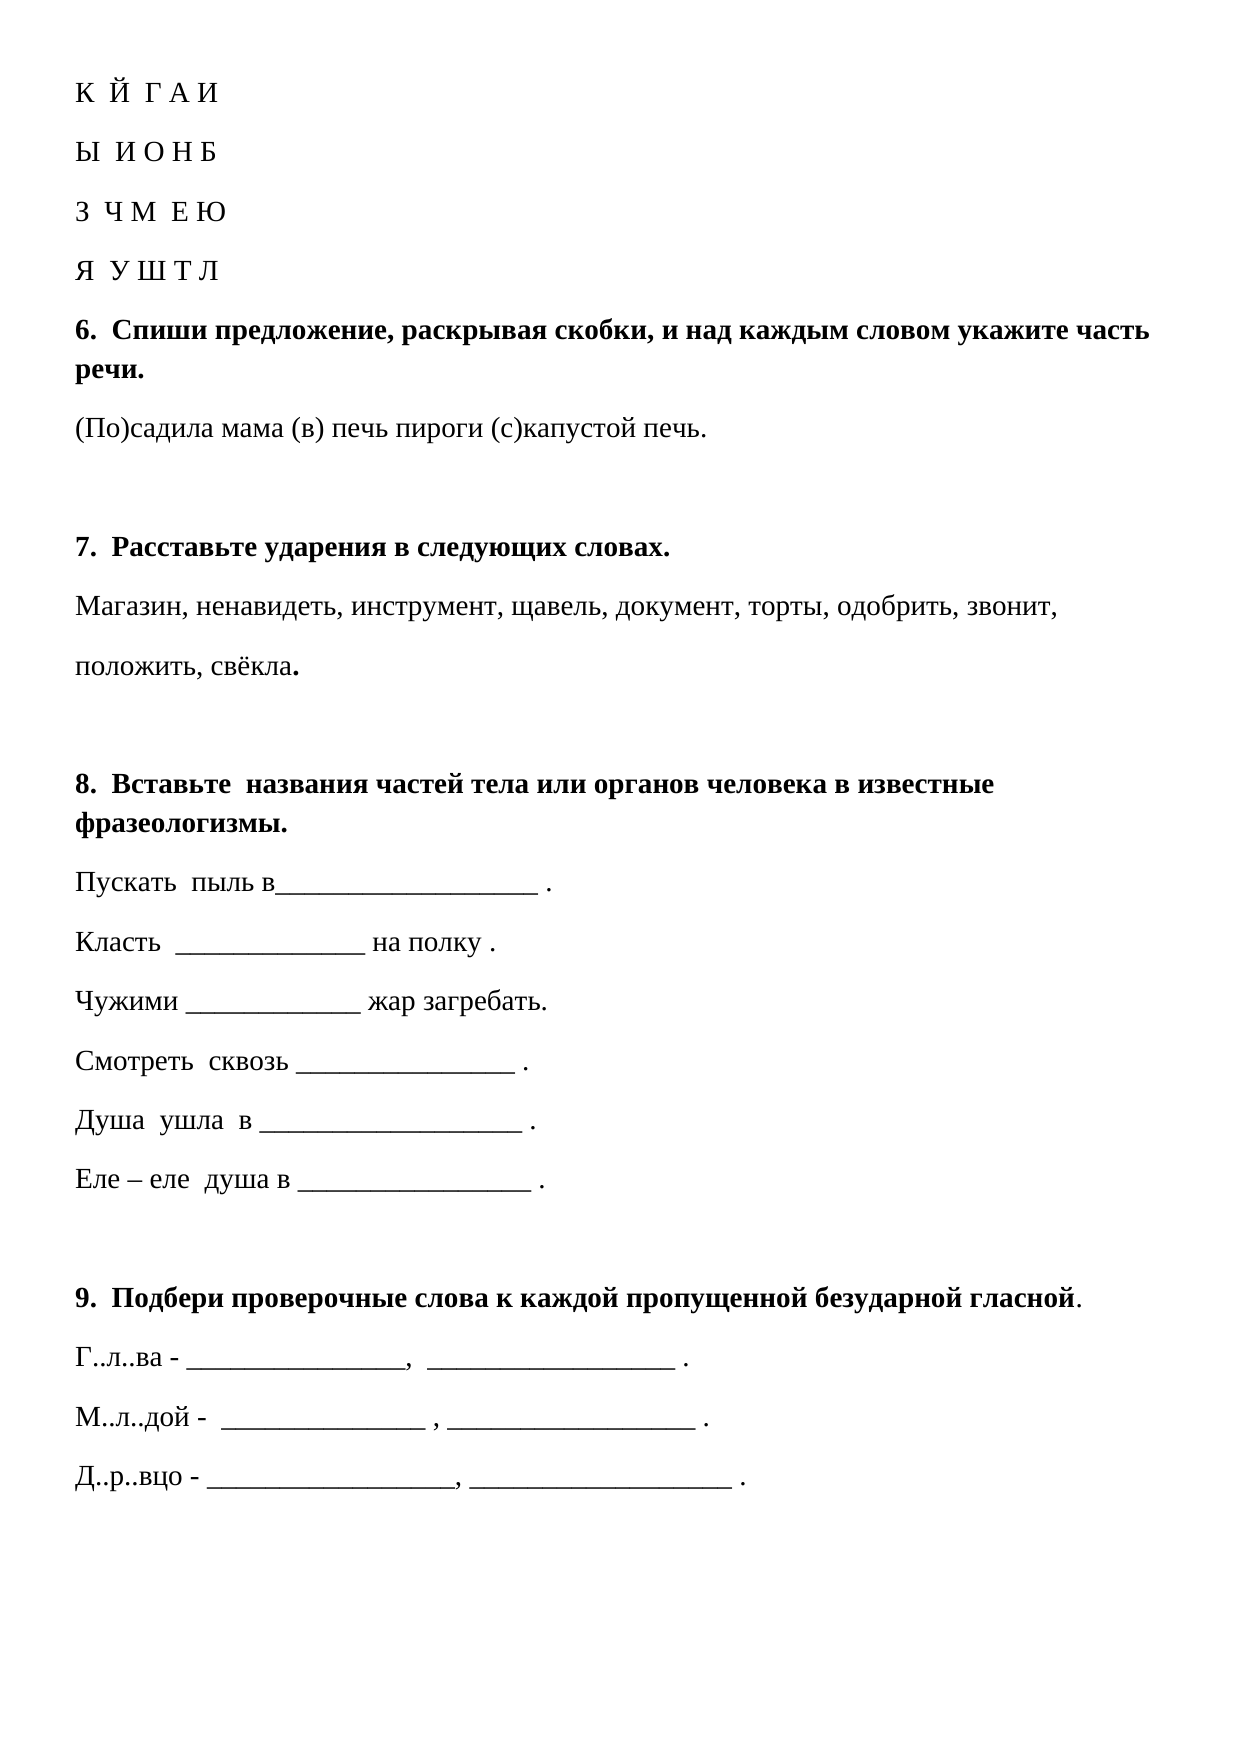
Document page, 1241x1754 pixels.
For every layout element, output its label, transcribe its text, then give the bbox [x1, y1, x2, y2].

text З Ч М Е Ю [75, 194, 1165, 227]
text Класть _____________ на полку . [75, 924, 1165, 957]
text 7. Расставьте ударения в следующих словах. [75, 529, 1165, 563]
text К Й Г А И [75, 75, 1165, 108]
text Магазин, ненавидеть, инструмент, щавель, документ, торты, одобрить, звонит, [75, 588, 1165, 622]
text 9. Подбери проверочные слова к каждой пропущенной безударной гласной. [75, 1280, 1165, 1314]
text положить, свёкла. [75, 648, 1165, 681]
text Ы И О Н Б [75, 134, 1165, 168]
text Д..р..вцо - _________________, __________________ . [75, 1458, 1165, 1492]
text М..л..дой - ______________ , _________________ . [75, 1399, 1165, 1432]
text Душа ушла в __________________ . [75, 1102, 1165, 1136]
text 8. Вставьте названия частей тела или органов человека в известные фразеологизмы. [75, 767, 1165, 839]
text (По)садила мама (в) печь пироги (с)капустой печь. [75, 410, 1165, 444]
text Г..л..ва - _______________, _________________ . [75, 1339, 1165, 1373]
text Я У Ш Т Л [75, 253, 1165, 287]
text Смотреть сквозь _______________ . [75, 1043, 1165, 1076]
text Чужими ____________ жар загребать. [75, 983, 1165, 1017]
text Еле – еле душа в ________________ . [75, 1161, 1165, 1195]
text Пускать пыль в__________________ . [75, 864, 1165, 898]
text 6. Спиши предложение, раскрывая скобки, и над каждым словом укажите часть речи. [75, 312, 1165, 384]
